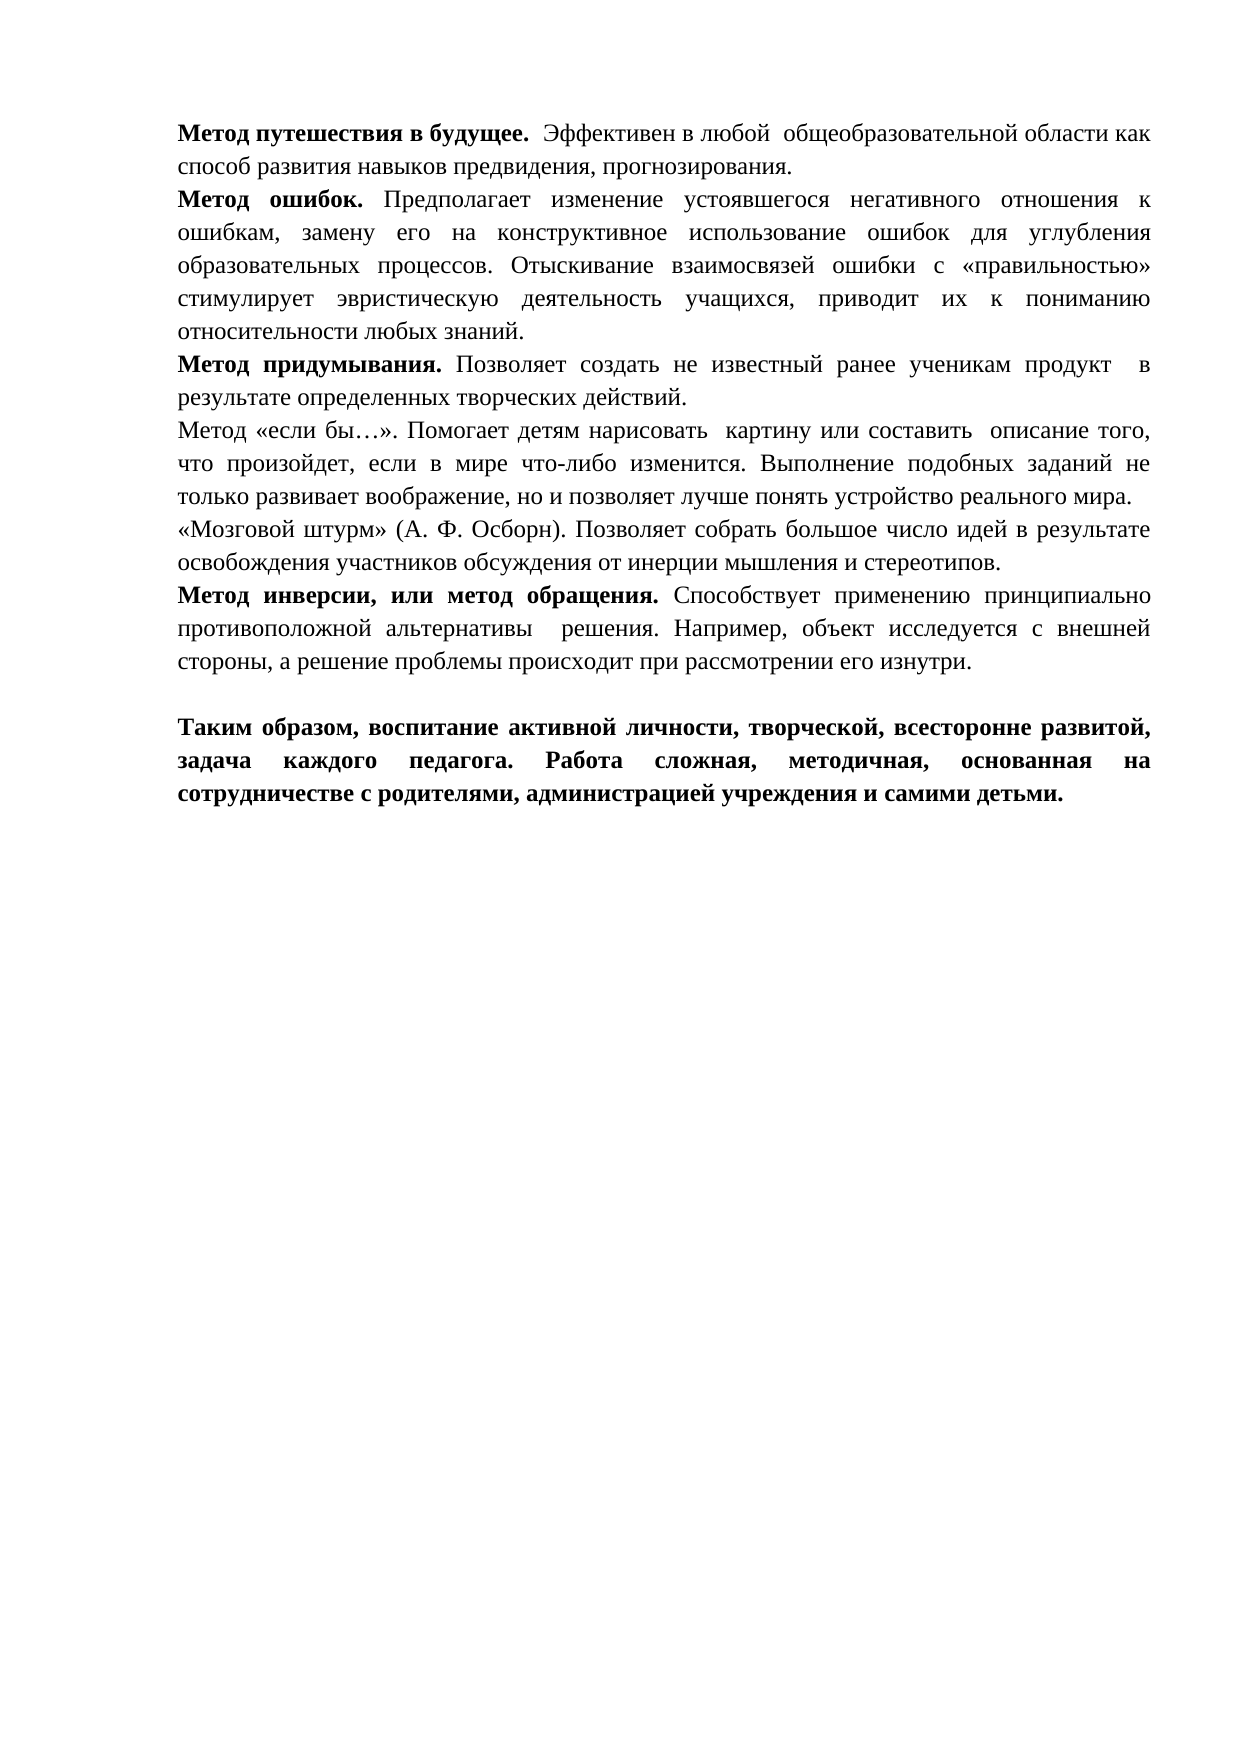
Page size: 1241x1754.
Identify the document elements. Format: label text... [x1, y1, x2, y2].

text Метод ошибок. Предполагает изменение устоявшегося негативного отношения к ошибкам, замену его на конструктивное использование ошибок для углубления образовательных процессов. Отыскивание взаимосвязей ошибки с «правильностью» стимулирует эвристическую деятельность учащихся, приводит их к пониманию относительности любых знаний. [177, 184, 1152, 345]
text Метод придумывания. Позволяет создать не известный ранее ученикам продукт в результате определенных творческих действий. [177, 349, 1152, 411]
text Таким образом, воспитание активной личности, творческой, всесторонне развитой, задача каждого педагога. Работа сложная, методичная, основанная на сотрудничестве с родителями, администрацией учреждения и самими детьми. [177, 712, 1152, 806]
text Метод «если бы…». Помогает детям нарисовать картину или составить описание того, что произойдет, если в мире что-либо изменится. Выполнение подобных заданий не только развивает воображение, но и позволяет лучше понять устройство реального мира. [177, 415, 1152, 510]
text Метод путешествия в будущее. Эффективен в любой общеобразовательной области как способ развития навыков предвидения, прогнозирования. [177, 118, 1152, 180]
text Метод инверсии, или метод обращения. Способствует применению принципиально противоположной альтернативы решения. Например, объект исследуется с внешней стороны, а решение проблемы происходит при рассмотрении его изнутри. [177, 580, 1152, 675]
text «Мозговой штурм» (А. Ф. Осборн). Позволяет собрать большое число идей в результате освобождения участников обсуждения от инерции мышления и стереотипов. [177, 514, 1152, 576]
